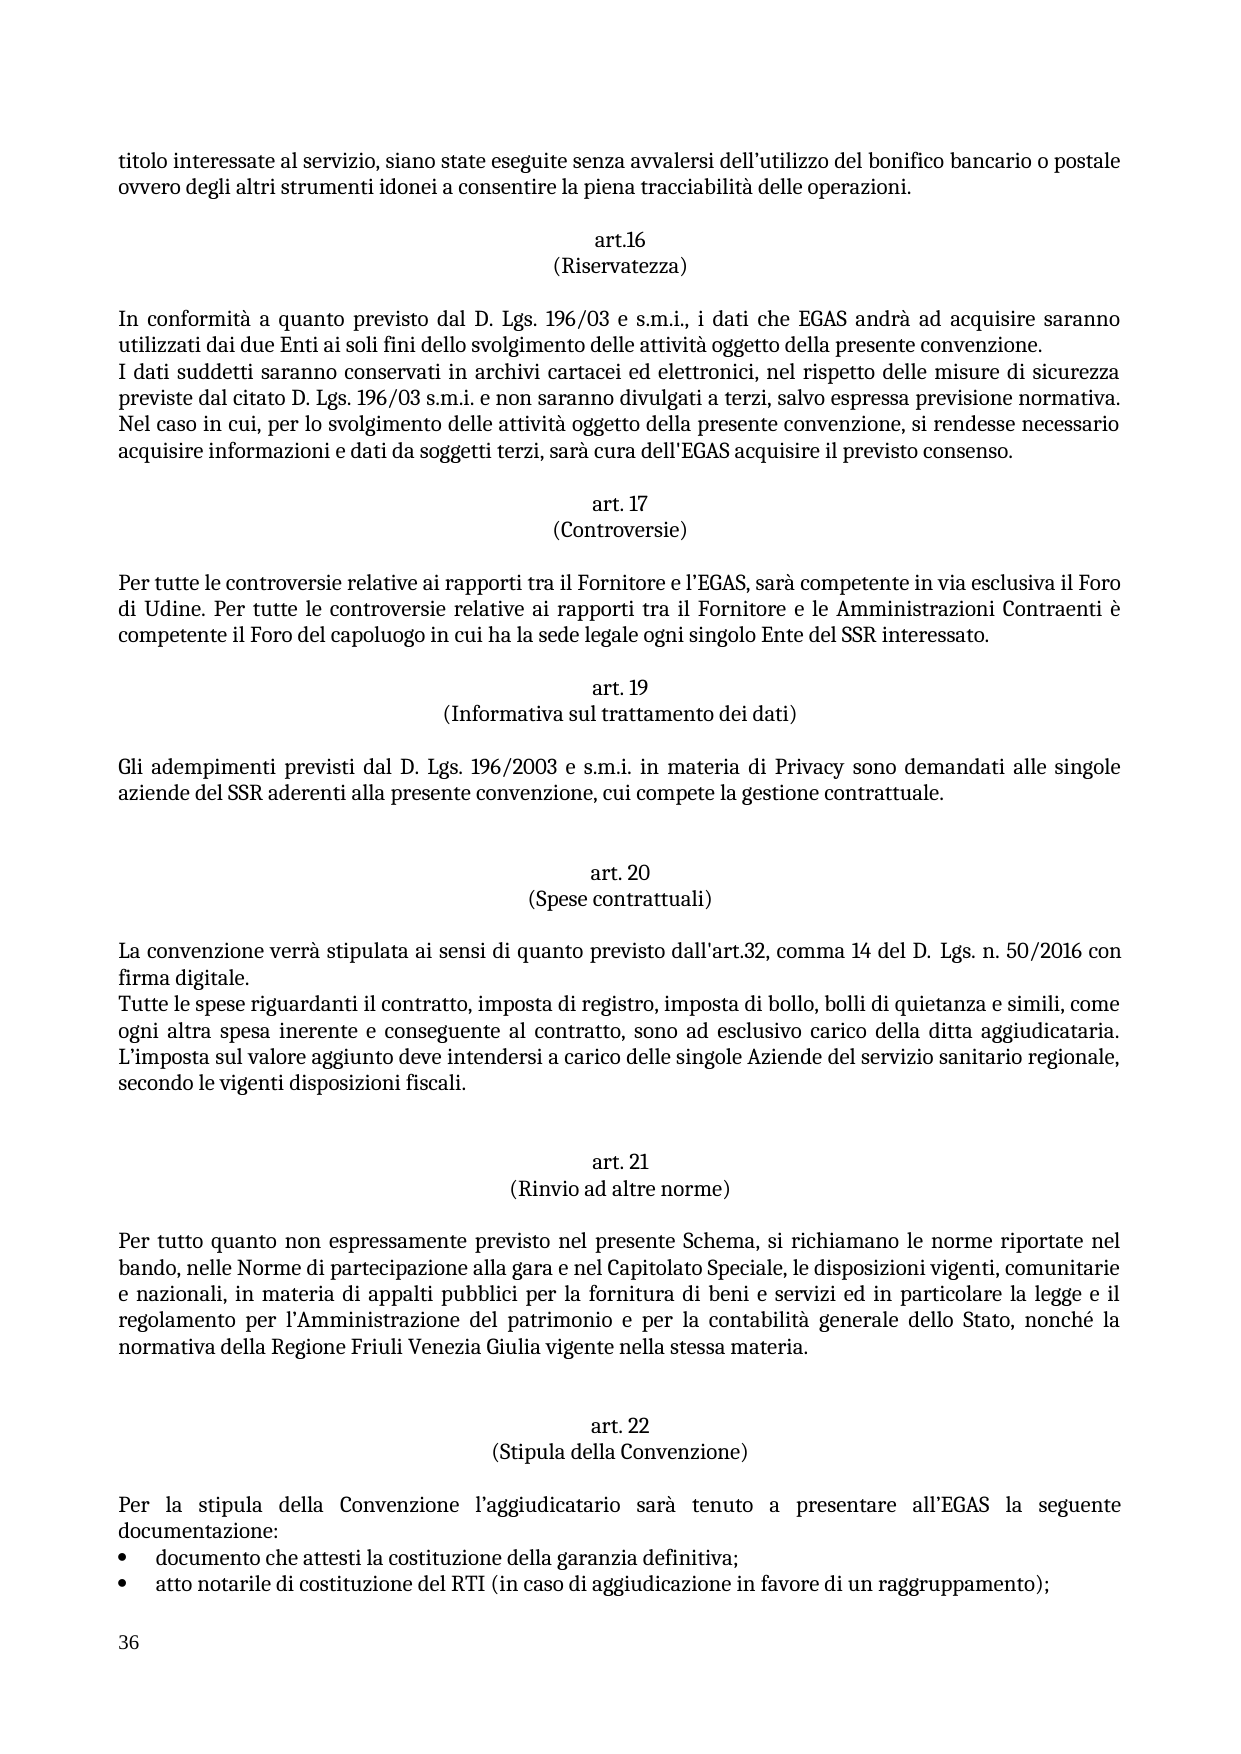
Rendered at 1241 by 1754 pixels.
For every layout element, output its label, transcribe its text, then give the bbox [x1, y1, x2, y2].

text In conformità a quanto previsto dal D. Lgs. 196/03 e s.m.i., i dati che EGAS andrà ad acquisire saranno utilizzati dai due Enti ai soli fini dello svolgimento delle attività oggetto della presente convenzione. [118, 306, 1122, 358]
text Tutte le spese riguardanti il contratto, imposta di registro, imposta di bollo, bolli di quietanza e simili, come ogni altra spesa inerente e conseguente al contratto, sono ad esclusivo carico della ditta aggiudicataria. L’imposta sul valore aggiunto deve intendersi a carico delle singole Aziende del servizio sanitario regionale, secondo le vigenti disposizioni fiscali. [118, 991, 1122, 1096]
text Per tutte le controversie relative ai rapporti tra il Fornitore e l’EGAS, sarà competente in via esclusiva il Foro di Udine. Per tutte le controversie relative ai rapporti tra il Fornitore e le Amministrazioni Contraenti è competente il Foro del capoluogo in cui ha la sede legale ogni singolo Ente del SSR interessato. [118, 569, 1122, 648]
list atto notarile di costituzione del RTI (in caso di aggiudicazione in favore di un raggruppamento); [118, 1571, 1122, 1597]
text art.16 [118, 227, 1122, 253]
text (Riservatezza) [118, 253, 1122, 279]
text I dati suddetti saranno conservati in archivi cartacei ed elettronici, nel rispetto delle misure di sicurezza previste dal citato D. Lgs. 196/03 s.m.i. e non saranno divulgati a terzi, salvo espressa previsione normativa. Nel caso in cui, per lo svolgimento delle attività oggetto della presente convenzione, si rendesse necessario acquisire informazioni e dati da soggetti terzi, sarà cura dell'EGAS acquisire il previsto consenso. [118, 358, 1122, 464]
text (Controversie) [118, 517, 1122, 543]
list documento che attesti la costituzione della garanzia definitiva; [118, 1544, 1122, 1571]
text (Rinvio ad altre norme) [118, 1176, 1122, 1202]
text (Stipula della Convenzione) [118, 1439, 1122, 1465]
text Gli adempimenti previsti dal D. Lgs. 196/2003 e s.m.i. in materia di Privacy sono demandati alle singole aziende del SSR aderenti alla presente convenzione, cui compete la gestione contrattuale. [118, 754, 1122, 807]
text La convenzione verrà stipulata ai sensi di quanto previsto dall'art.32, comma 14 del D. Lgs. n. 50/2016 con firma digitale. [118, 938, 1122, 991]
text art. 19 [118, 675, 1122, 701]
text (Informativa sul trattamento dei dati) [118, 701, 1122, 727]
text art. 22 [118, 1413, 1122, 1439]
text art. 20 [118, 859, 1122, 886]
text art. 17 [118, 490, 1122, 517]
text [118, 148, 1122, 200]
text (Spese contrattuali) [118, 886, 1122, 912]
text art. 21 [118, 1149, 1122, 1176]
text Per tutto quanto non espressamente previsto nel presente Schema, si richiamano le norme riportate nel bando, nelle Norme di partecipazione alla gara e nel Capitolato Speciale, le disposizioni vigenti, comunitarie e nazionali, in materia di appalti pubblici per la fornitura di beni e servizi ed in particolare la legge e il regolamento per l’Amministrazione del patrimonio e per la contabilità generale dello Stato, nonché la normativa della Regione Friuli Venezia Giulia vigente nella stessa materia. [118, 1228, 1122, 1360]
text Per la stipula della Convenzione l’aggiudicatario sarà tenuto a presentare all’EGAS la seguente documentazione: [118, 1492, 1122, 1544]
